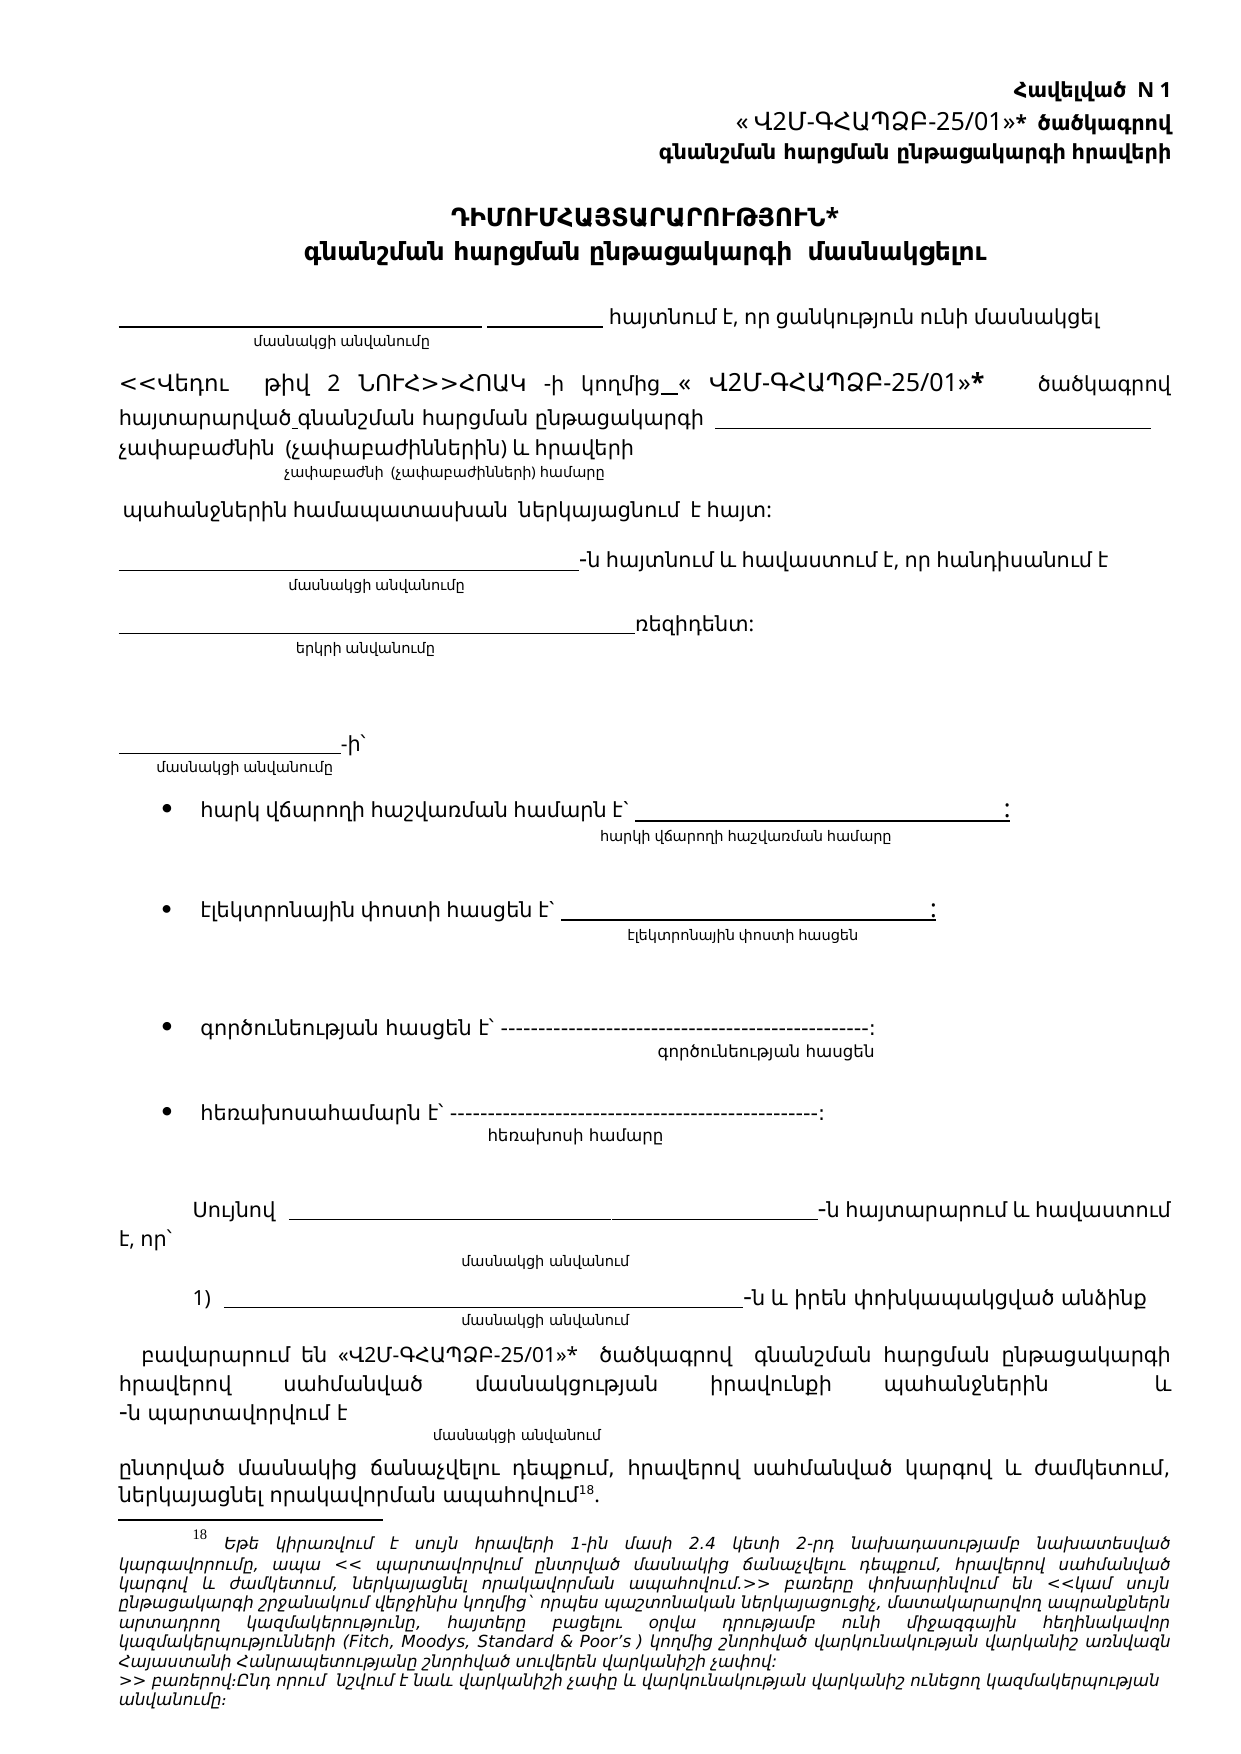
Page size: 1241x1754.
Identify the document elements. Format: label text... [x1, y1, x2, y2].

list հեռախոսահամարն է՝ -------------------------------------------------: [163, 1098, 1171, 1126]
text Հավելված N 1 [118, 75, 1171, 103]
text -ն հայտնում և հավաստում է, որ հանդիսանում է [118, 541, 1171, 575]
text « Վ2Մ-ԳՀԱՊՁԲ-25/01»* ծածկագրով [118, 103, 1171, 137]
text ԴԻՄՈՒՄՀԱՅՏԱՐԱՐՈՒԹՅՈՒՆ* [118, 200, 1171, 234]
text 1) -ն և իրեն փոխկապակցված անձինք [118, 1282, 1171, 1311]
text -ի՝ [118, 729, 1171, 757]
text հեռախոսի համարը [487, 1126, 1171, 1145]
text <<Վեդու թիվ 2 ՆՈՒՀ>>ՀՈԱԿ -ի կողմից « Վ2Մ-ԳՀԱՊՁԲ-25/01»* ծածկագրով հայտարարված գնանշման հարցման ընթացակարգի չափաբաժնին (չափաբաժիններին) և հրավերի [118, 365, 1171, 461]
text մասնակցի անվանումը [118, 331, 1171, 365]
text պահանջներին համապատասխան ներկայացնում է հայտ: [118, 495, 1171, 524]
text մասնակցի անվանում [118, 1311, 1171, 1340]
text գործունեության հասցեն [118, 1042, 1171, 1061]
subtitle գնանշման հարցման ընթացակարգի մասնակցելու [118, 234, 1171, 268]
text չափաբաժնի (չափաբաժինների) համարը [118, 461, 1171, 495]
text մասնակցի անվանում [118, 1427, 1171, 1456]
text երկրի անվանումը [118, 637, 1171, 671]
text հարկի վճարողի հաշվառման համարը [266, 825, 1171, 859]
text գնանշման հարցման ընթացակարգի հրավերի [118, 137, 1171, 166]
list էլեկտրոնային փոստի հասցեն է` : [163, 891, 1171, 924]
text էլեկտրոնային փոստի հասցեն [118, 924, 1171, 959]
text բավարարում են «Վ2Մ-ԳՀԱՊՁԲ-25/01»* ծածկագրով գնանշման հարցման ընթացակարգի հրավերով սահմանված մասնակցության իրավունքի պահանջներին և -ն պարտավորվում է [118, 1340, 1171, 1427]
list հարկ վճարողի հաշվառման համարն է` : [163, 791, 1171, 825]
text ընտրված մասնակից ճանաչվելու դեպքում, հրավերով սահմանված կարգով և ժամկետում, ներկայացնել որակավորման ապահովում. [118, 1456, 1171, 1508]
text մասնակցի անվանումը [118, 757, 1171, 791]
text Սույնով -ն հայտարարում և հավաստում է, որ՝ [118, 1194, 1171, 1253]
text ռեզիդենտ: [118, 609, 1171, 637]
text հայտնում է, որ ցանկություն ունի մասնակցել [118, 302, 1171, 331]
text մասնակցի անվանում [118, 1253, 1171, 1282]
list գործունեության հասցեն է՝ -------------------------------------------------: [163, 1013, 1171, 1042]
text մասնակցի անվանումը [118, 575, 1171, 609]
